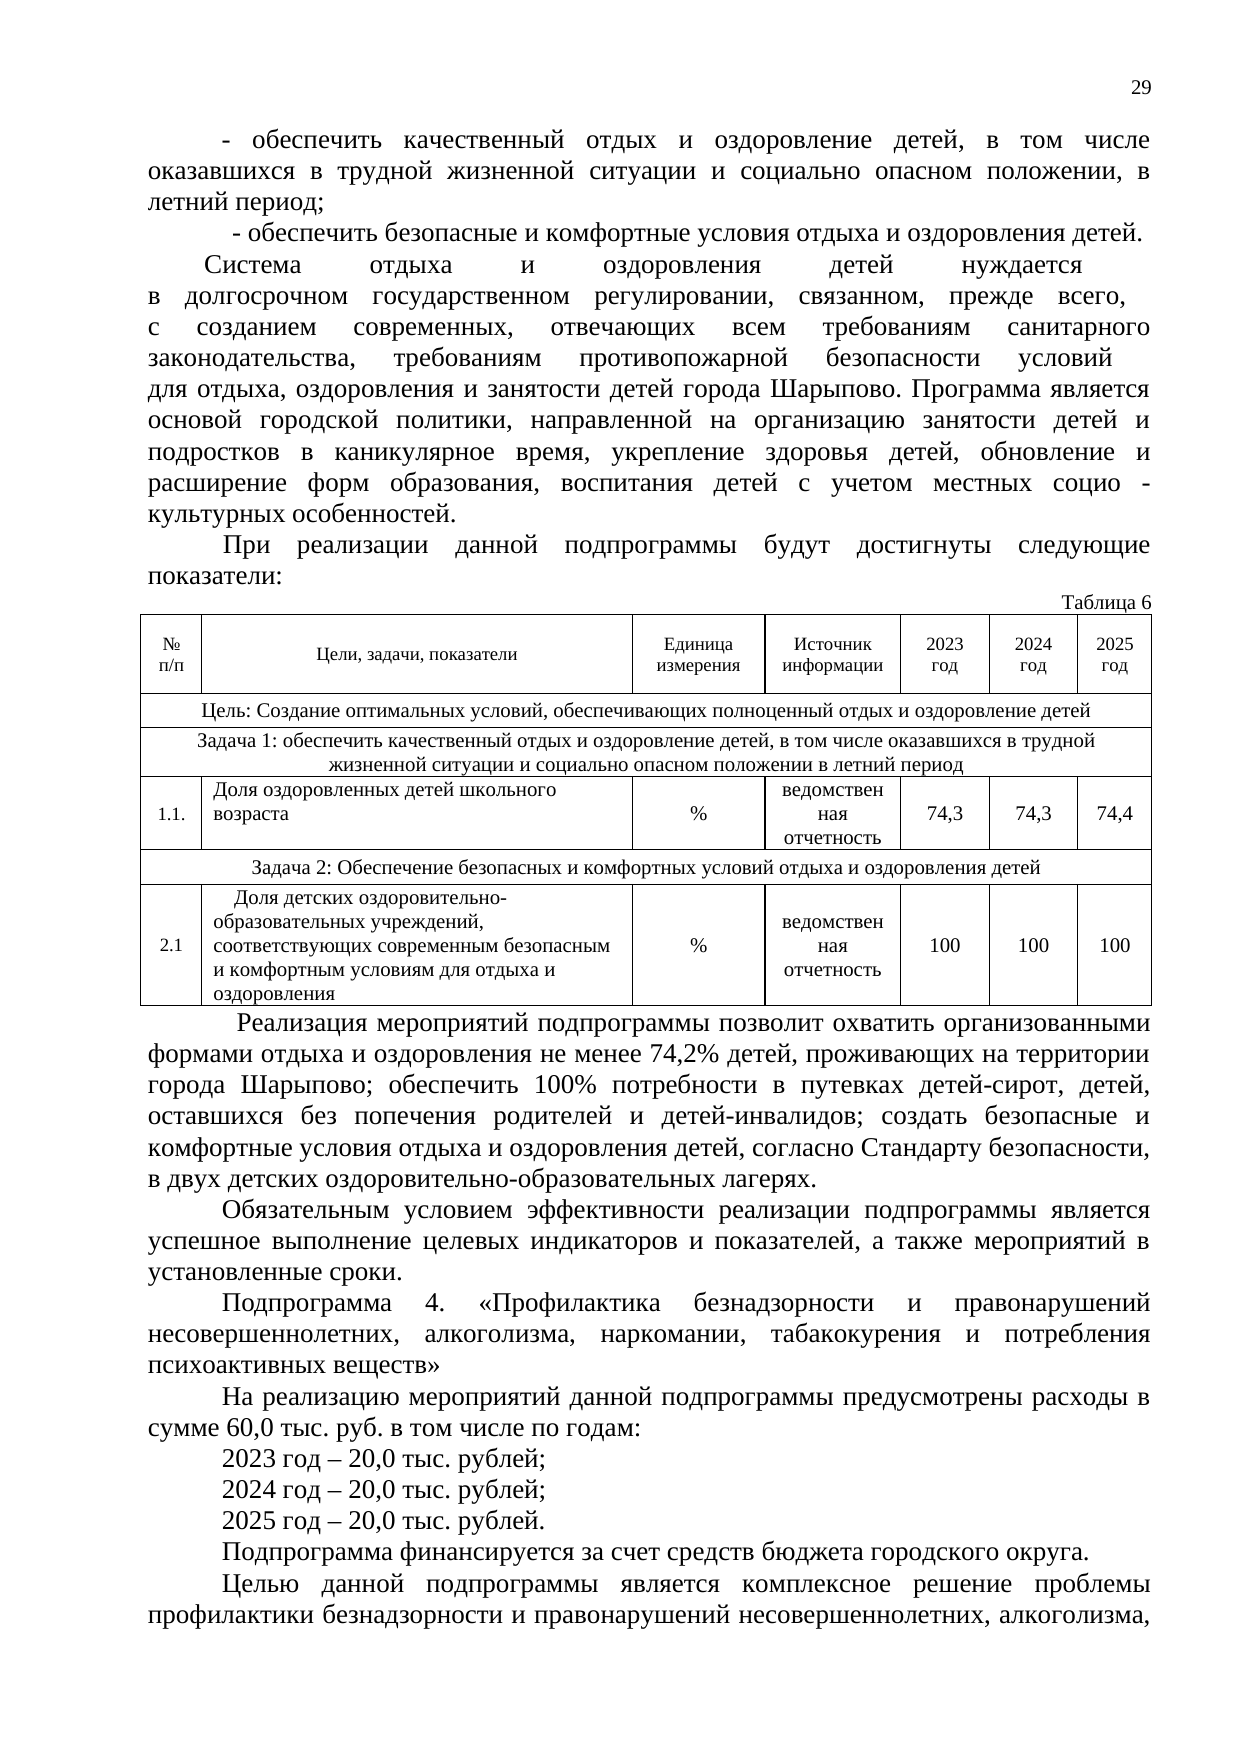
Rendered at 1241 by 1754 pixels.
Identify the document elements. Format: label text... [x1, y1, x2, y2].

table_cell Задача 1: обеспечить качественный отдых и оздоровление детей, в том числе оказавшихся в трудной жизненной ситуации и социально опасном положении в летний период [141, 728, 1151, 776]
text - обеспечить качественный отдых и оздоровление детей, в том числе оказавшихся в трудной жизненной ситуации и социально опасном положении, в летний период; [148, 123, 1152, 217]
table_header Источник информации [766, 615, 900, 692]
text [148, 1567, 1152, 1629]
table_cell 1.1. [141, 777, 201, 849]
table_cell 74,3 [901, 777, 989, 849]
table_cell % [633, 777, 764, 849]
table_cell ведомственная отчетность [766, 777, 900, 849]
text На реализацию мероприятий данной подпрограммы предусмотрены расходы в сумме 60,0 тыс. руб. в том числе по годам: [148, 1380, 1152, 1442]
table_cell 100 [1078, 885, 1151, 1005]
text При реализации данной подпрограммы будут достигнуты следующие показатели: [148, 528, 1152, 590]
table_header 2025 год [1078, 615, 1151, 692]
table_header 2024 год [990, 615, 1077, 692]
table_cell Задача 2: Обеспечение безопасных и комфортных условий отдыха и оздоровления детей [141, 850, 1151, 884]
text Обязательным условием эффективности реализации подпрограммы является успешное выполнение целевых индикаторов и показателей, а также мероприятий в установленные сроки. [148, 1193, 1152, 1286]
table_header Цели, задачи, показатели [202, 615, 632, 692]
table_cell 100 [990, 885, 1077, 1005]
table_cell Цель: Создание оптимальных условий, обеспечивающих полноценный отдых и оздоровление детей [141, 694, 1151, 727]
text Подпрограмма 4. «Профилактика безнадзорности и правонарушений несовершеннолетних, алкоголизма, наркомании, табакокурения и потребления психоактивных веществ» [148, 1286, 1152, 1380]
text Таблица 6 [148, 590, 1152, 614]
table_header № п/п [141, 615, 201, 692]
text 2024 год – 20,0 тыс. рублей; [148, 1473, 1152, 1504]
text - обеспечить безопасные и комфортные условия отдыха и оздоровления детей. [148, 217, 1152, 248]
table_header Единица измерения [633, 615, 764, 692]
text 2025 год – 20,0 тыс. рублей. [148, 1504, 1152, 1536]
table_cell % [633, 885, 764, 1005]
table_cell Доля оздоровленных детей школьного возраста [202, 777, 632, 849]
text Система отдыха и оздоровления детей нуждается в долгосрочном государственном регулировании, связанном, прежде всего, с созданием современных, отвечающих всем требованиям санитарного законодательства, требованиям противопожарной безопасности условий для отдыха, оздоровления и занятости детей города Шарыпово. Программа является основой городской политики, направленной на организацию занятости детей и подростков в каникулярное время, укрепление здоровья детей, обновление и расширение форм образования, воспитания детей с учетом местных социо - культурных особенностей. [148, 248, 1152, 528]
text Подпрограмма финансируется за счет средств бюджета городского округа. [148, 1536, 1152, 1567]
table_header 2023 год [901, 615, 989, 692]
text Реализация мероприятий подпрограммы позволит охватить организованными формами отдыха и оздоровления не менее 74,2% детей, проживающих на территории города Шарыпово; обеспечить 100% потребности в путевках детей-сирот, детей, оставшихся без попечения родителей и детей-инвалидов; создать безопасные и комфортные условия отдыха и оздоровления детей, согласно Стандарту безопасности, в двух детских оздоровительно-образовательных лагерях. [148, 1006, 1152, 1193]
table_cell 100 [901, 885, 989, 1005]
text 2023 год – 20,0 тыс. рублей; [148, 1442, 1152, 1473]
table_cell 74,4 [1078, 777, 1151, 849]
table_cell ведомственная отчетность [766, 885, 900, 1005]
table_cell 74,3 [990, 777, 1077, 849]
table_cell 2.1 [141, 885, 201, 1005]
table_cell Доля детских оздоровительно-образовательных учреждений, соответствующих современным безопасным и комфортным условиям для отдыха и оздоровления [202, 885, 632, 1005]
